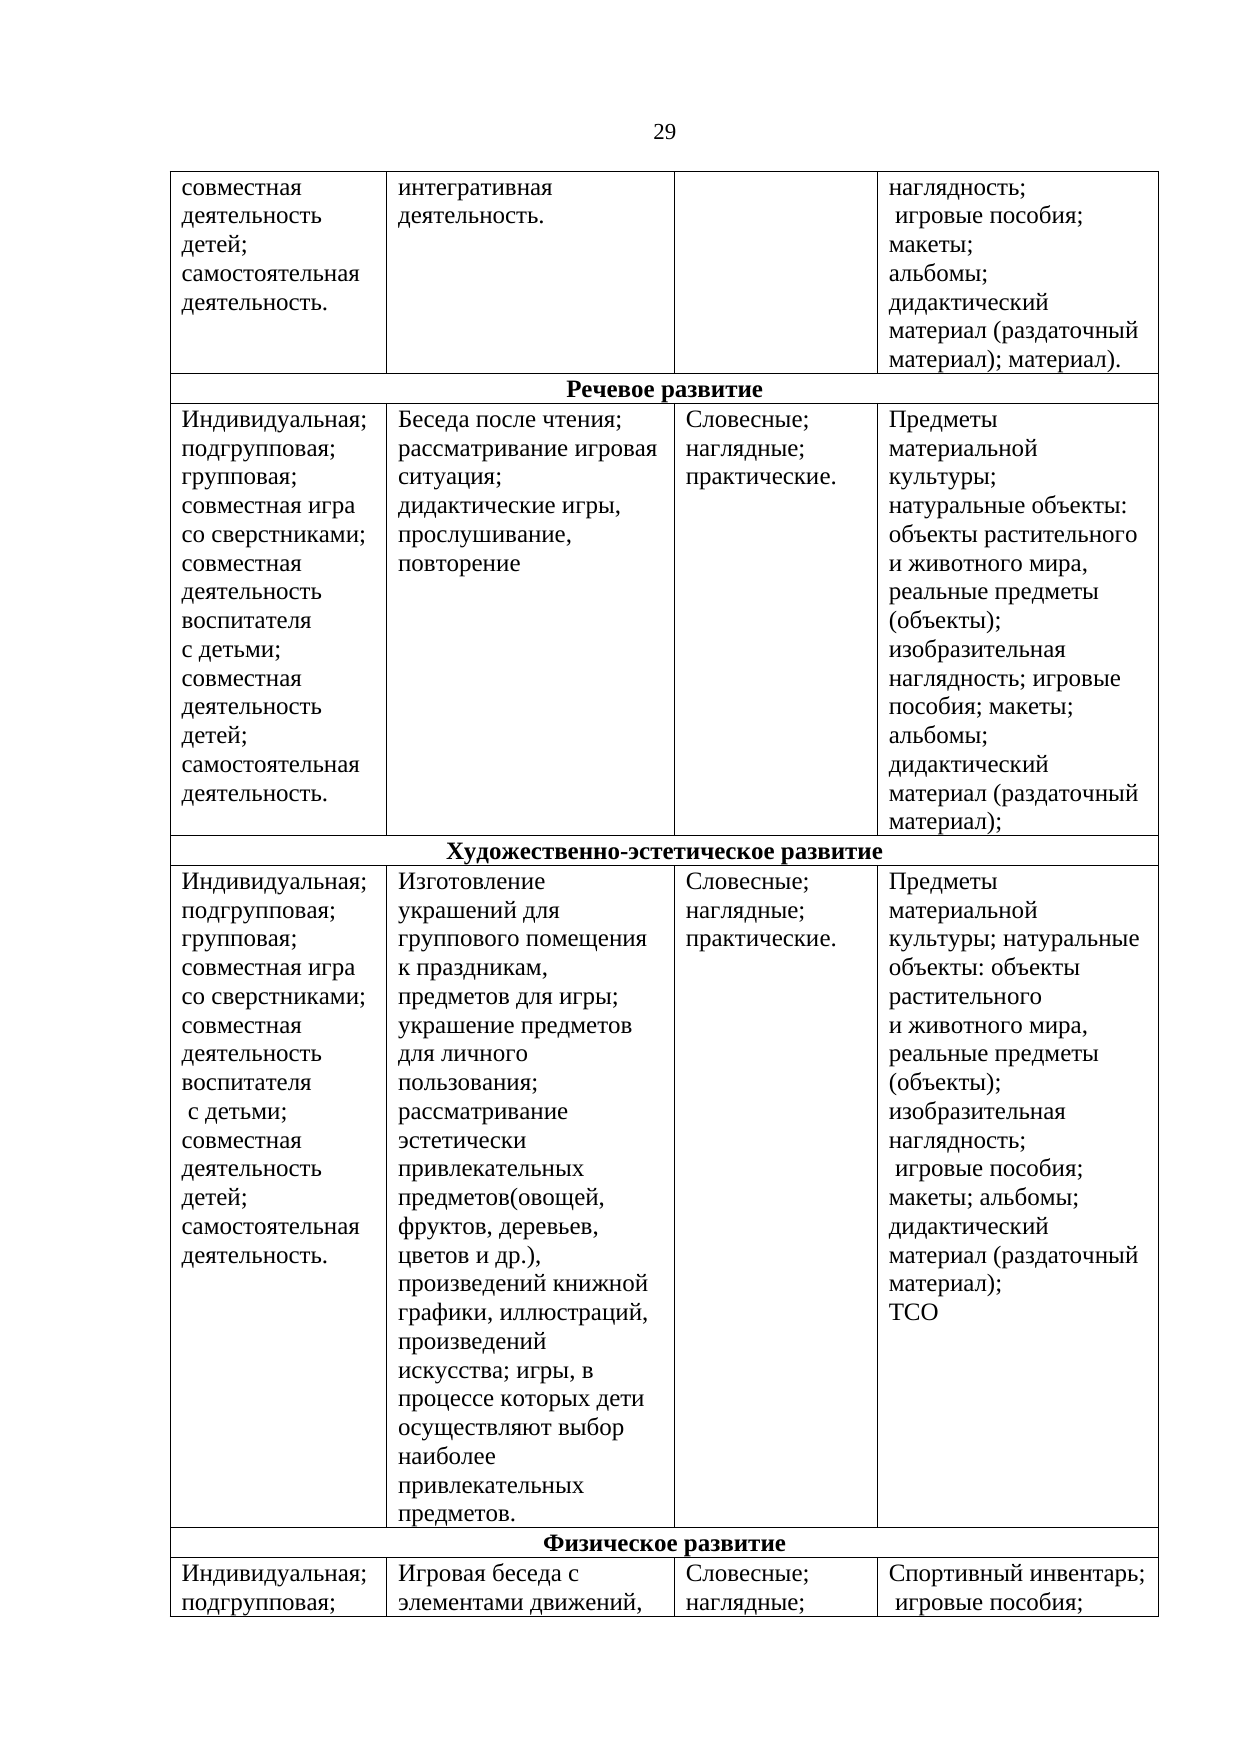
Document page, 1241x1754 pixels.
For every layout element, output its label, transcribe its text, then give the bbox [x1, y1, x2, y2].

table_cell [878, 172, 1158, 373]
table_cell Словесные; наглядные; практические. [675, 866, 877, 1527]
table_cell Изготовление украшений для группового помещения к праздникам, предметов для игры; украшение предметов для личного пользования; рассматривание эстетически привлекательных предметов(овощей, фруктов, деревьев, цветов и др.), произведений книжной графики, иллюстраций, произведений искусства; игры, в процессе которых дети осуществляют выбор наиболее привлекательных предметов. [387, 866, 674, 1527]
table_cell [675, 1558, 877, 1616]
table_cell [387, 172, 674, 373]
table_cell Художественно-эстетическое развитие [171, 836, 1158, 865]
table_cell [878, 1558, 1158, 1616]
table_cell Беседа после чтения; рассматривание игровая ситуация; дидактические игры, прослушивание, повторение [387, 404, 674, 835]
table_cell Речевое развитие [171, 374, 1158, 403]
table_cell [675, 172, 877, 373]
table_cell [387, 1558, 674, 1616]
table_cell Словесные; наглядные; практические. [675, 404, 877, 835]
table_cell Физическое развитие [171, 1528, 1158, 1557]
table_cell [171, 172, 386, 373]
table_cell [171, 1558, 386, 1616]
table_cell Предметы материальной культуры; натуральные объекты: объекты растительного и животного мира, реальные предметы (объекты); изобразительная наглядность; игровые пособия; макеты; альбомы; дидактический материал (раздаточный материал); ТСО [878, 866, 1158, 1527]
table_cell Предметы материальной культуры; натуральные объекты: объекты растительного и животного мира, реальные предметы (объекты); изобразительная наглядность; игровые пособия; макеты; альбомы; дидактический материал (раздаточный материал); [878, 404, 1158, 835]
